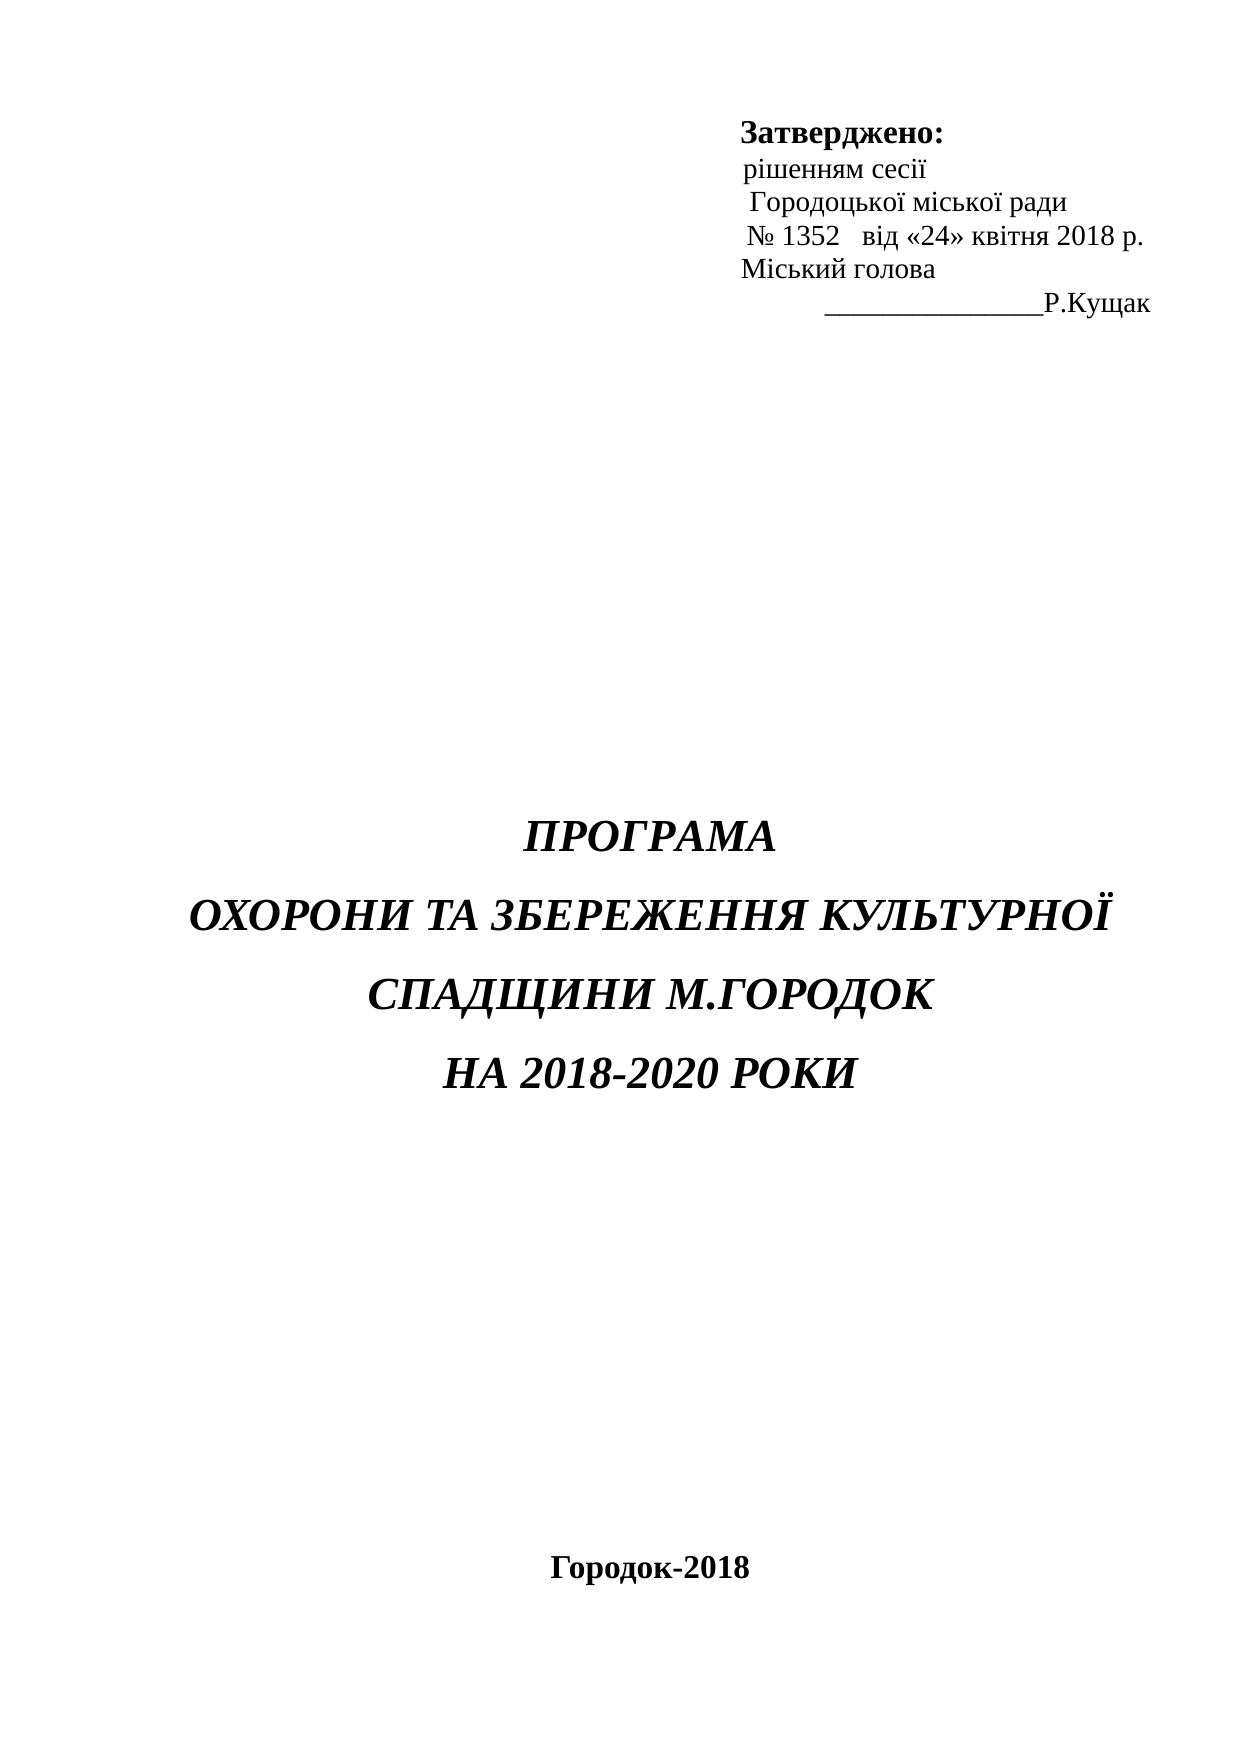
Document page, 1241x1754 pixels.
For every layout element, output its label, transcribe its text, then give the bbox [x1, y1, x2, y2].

title Городок-2018 [150, 1554, 1150, 1584]
text Міський голова [519, 251, 1150, 285]
text ПРОГРАМА [150, 809, 1150, 862]
text № 1352 від «24» квітня 2018 р. [666, 218, 1150, 251]
text Затверджено: [666, 112, 1150, 151]
text Городоцької міської ради [150, 184, 1150, 218]
text рішенням сесії [150, 151, 1150, 184]
title ОХОРОНИ ТА ЗБЕРЕЖЕННЯ КУЛЬТУРНОЇ СПАДЩИНИ М.ГОРОДОК [150, 888, 1150, 1020]
title НА 2018-2020 РОКИ [150, 1046, 1150, 1099]
text _______________Р.Кущак [150, 285, 1150, 318]
